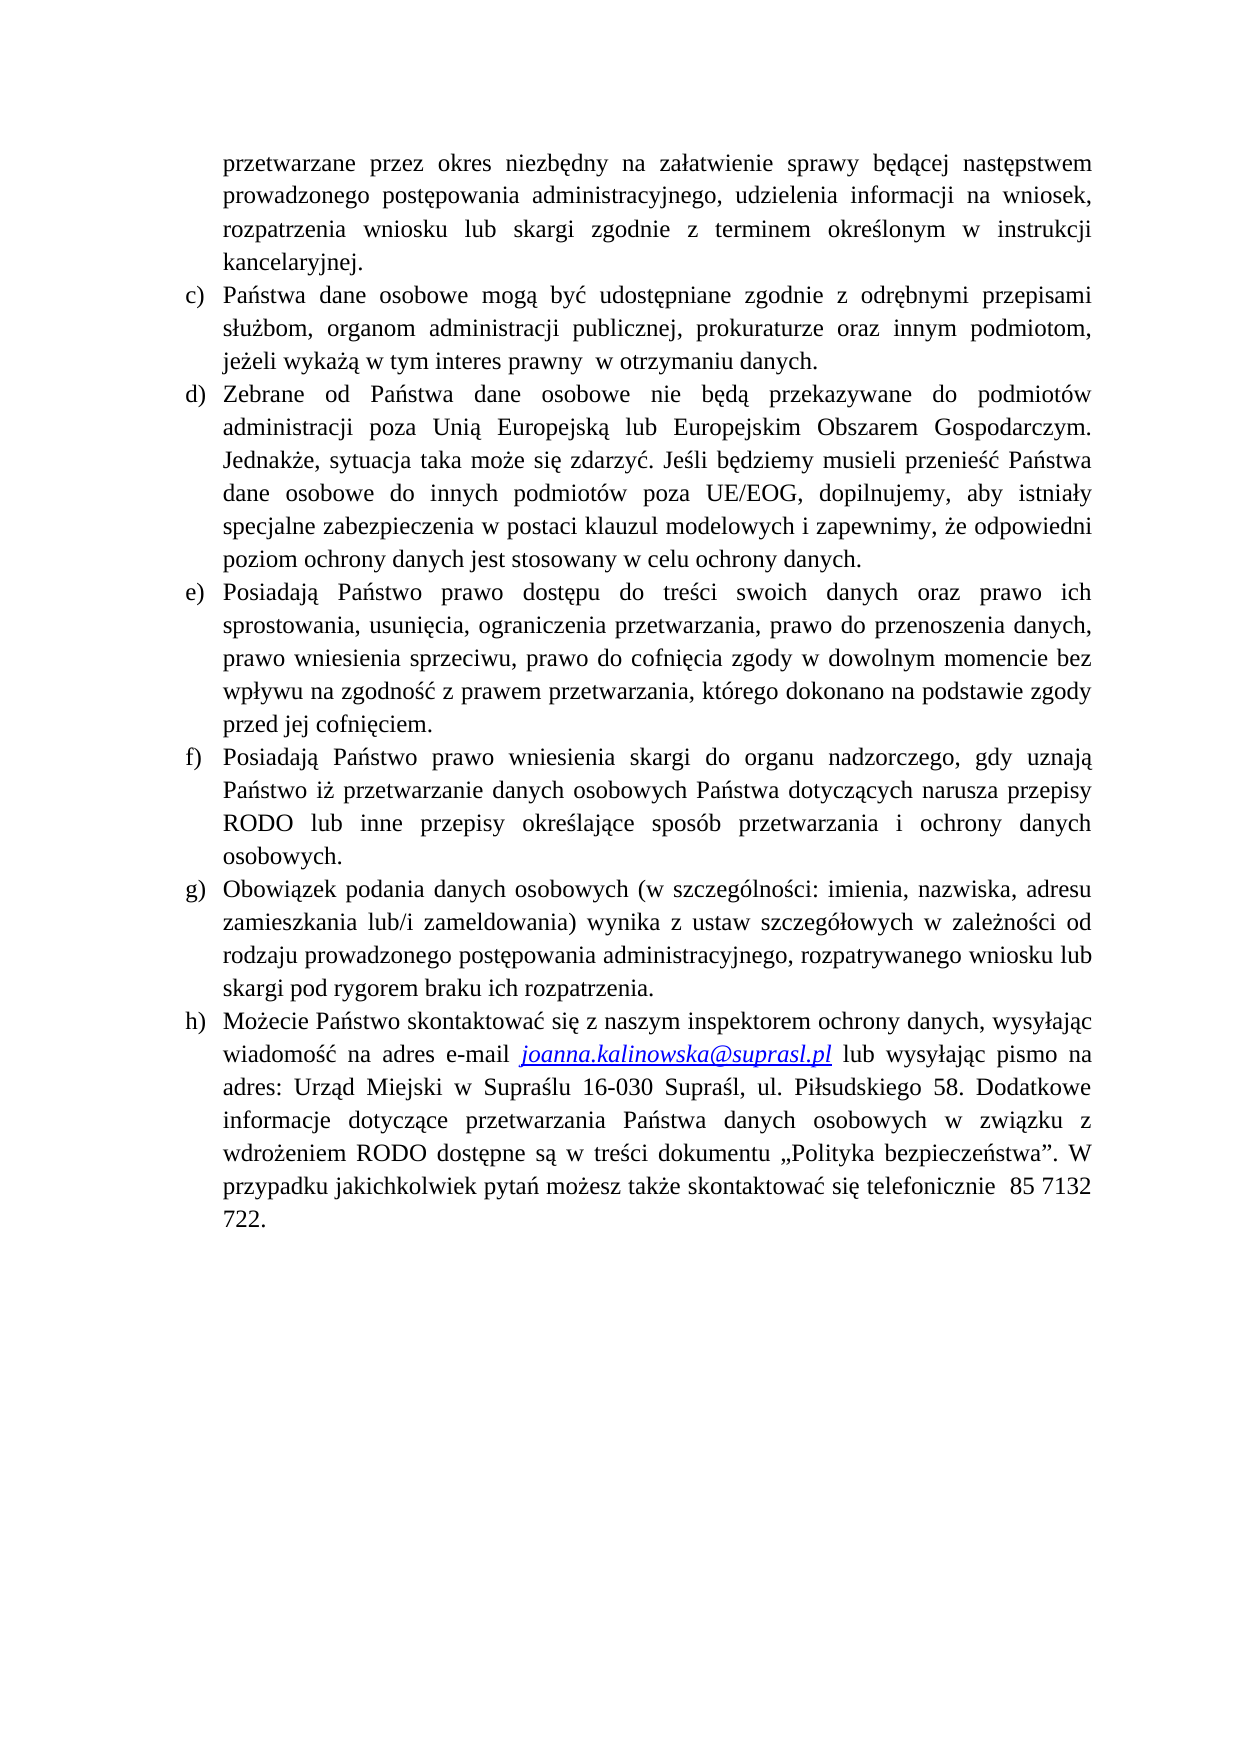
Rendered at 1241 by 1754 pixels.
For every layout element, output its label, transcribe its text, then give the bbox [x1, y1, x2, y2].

list Możecie Państwo skontaktować się z naszym inspektorem ochrony danych, wysyłając wiadomość na adres e-mail joanna.kalinowska@suprasl.pl lub wysyłając pismo na adres: Urząd Miejski w Supraślu 16-030 Supraśl, ul. Piłsudskiego 58. Dodatkowe informacje dotyczące przetwarzania Państwa danych osobowych w związku z wdrożeniem RODO dostępne są w treści dokumentu „Polityka bezpieczeństwa”. W przypadku jakichkolwiek pytań możesz także skontaktować się telefonicznie 85 7132 722. [185, 1006, 1093, 1233]
list Zebrane od Państwa dane osobowe nie będą przekazywane do podmiotów administracji poza Unią Europejską lub Europejskim Obszarem Gospodarczym. Jednakże, sytuacja taka może się zdarzyć. Jeśli będziemy musieli przenieść Państwa dane osobowe do innych podmiotów poza UE/EOG, dopilnujemy, aby istniały specjalne zabezpieczenia w postaci klauzul modelowych i zapewnimy, że odpowiedni poziom ochrony danych jest stosowany w celu ochrony danych. [185, 379, 1093, 573]
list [185, 148, 1093, 275]
list Państwa dane osobowe mogą być udostępniane zgodnie z odrębnymi przepisami służbom, organom administracji publicznej, prokuraturze oraz innym podmiotom, jeżeli wykażą w tym interes prawny w otrzymaniu danych. [185, 280, 1093, 374]
list Posiadają Państwo prawo wniesienia skargi do organu nadzorczego, gdy uznają Państwo iż przetwarzanie danych osobowych Państwa dotyczących narusza przepisy RODO lub inne przepisy określające sposób przetwarzania i ochrony danych osobowych. [185, 742, 1093, 870]
list Posiadają Państwo prawo dostępu do treści swoich danych oraz prawo ich sprostowania, usunięcia, ograniczenia przetwarzania, prawo do przenoszenia danych, prawo wniesienia sprzeciwu, prawo do cofnięcia zgody w dowolnym momencie bez wpływu na zgodność z prawem przetwarzania, którego dokonano na podstawie zgody przed jej cofnięciem. [185, 577, 1093, 738]
list Obowiązek podania danych osobowych (w szczególności: imienia, nazwiska, adresu zamieszkania lub/i zameldowania) wynika z ustaw szczegółowych w zależności od rodzaju prowadzonego postępowania administracyjnego, rozpatrywanego wniosku lub skargi pod rygorem braku ich rozpatrzenia. [185, 874, 1093, 1002]
